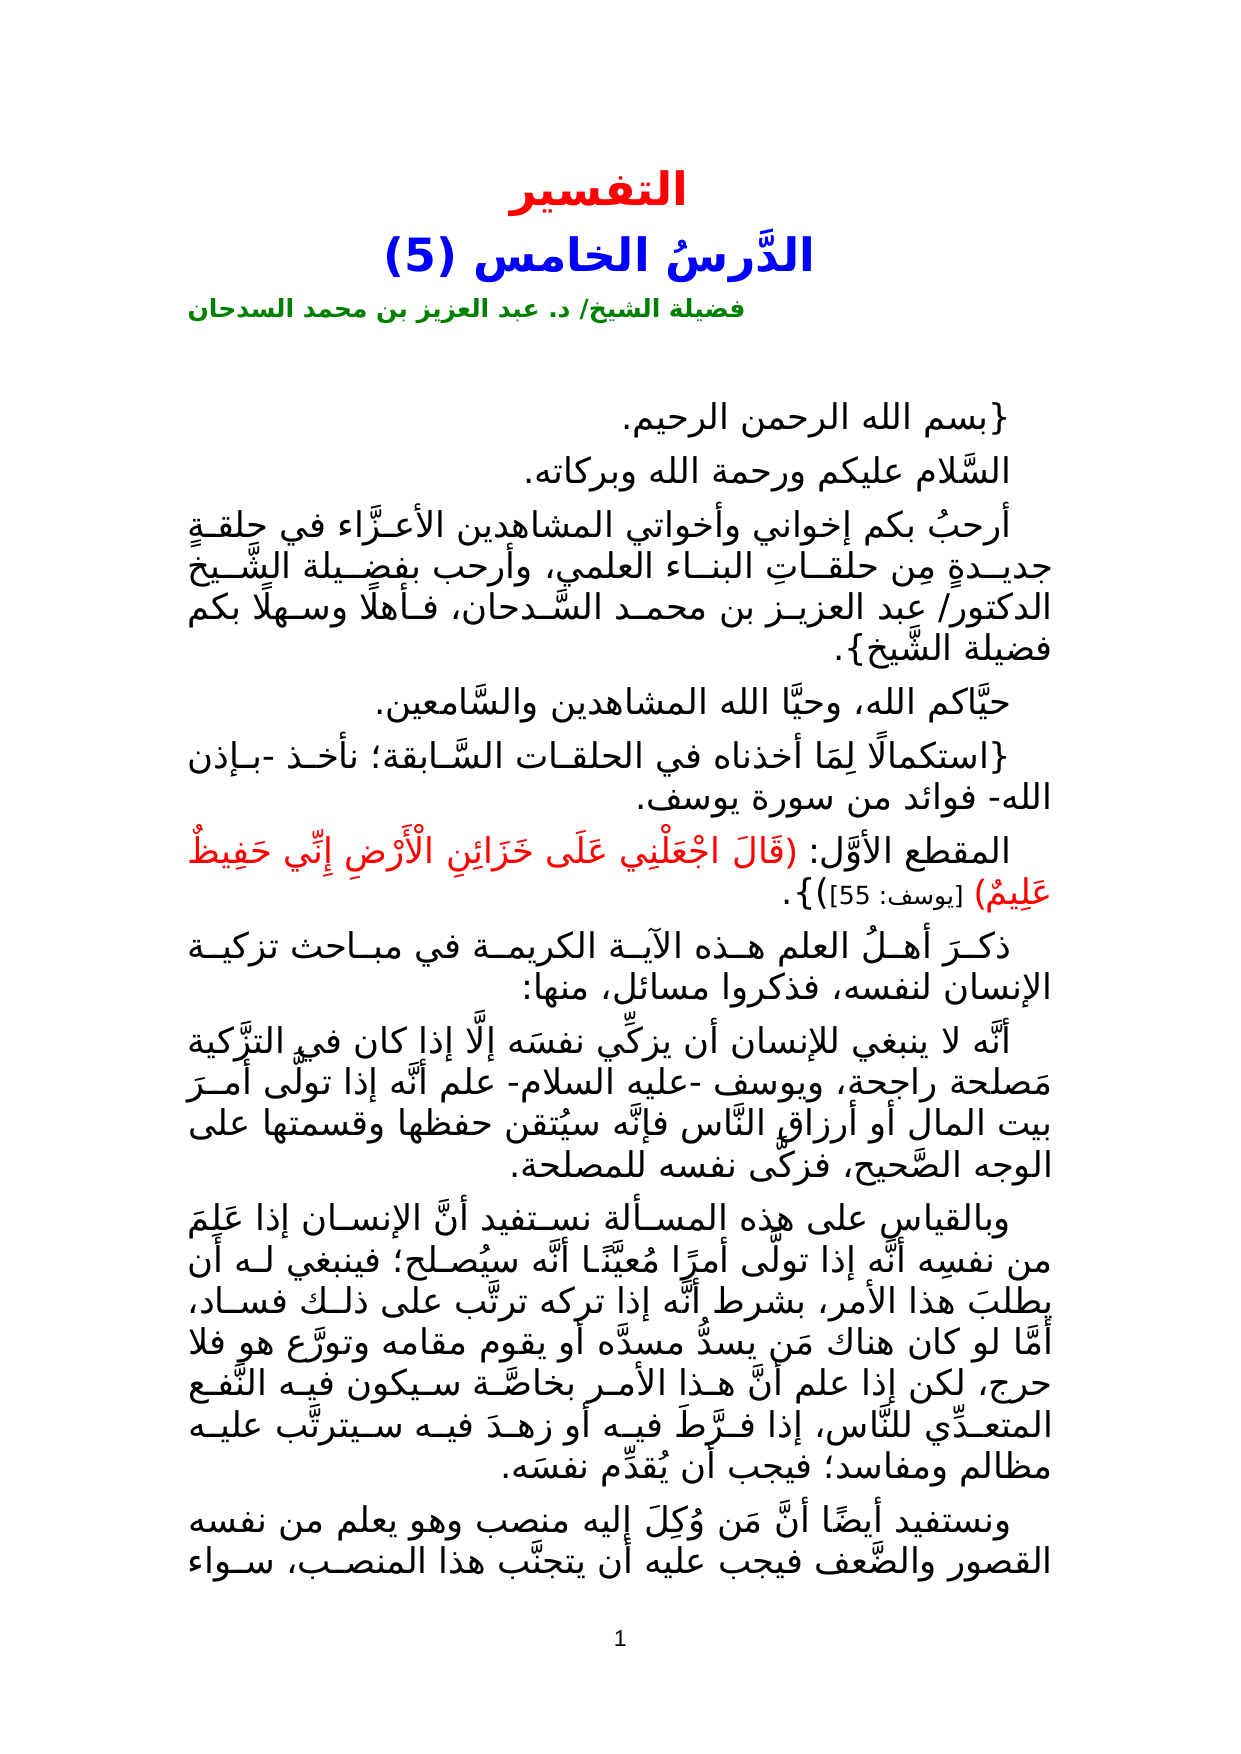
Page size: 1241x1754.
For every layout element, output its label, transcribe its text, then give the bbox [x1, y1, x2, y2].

text الدَّرسُ الخامس (5) [187, 228, 1053, 282]
text فضيلة الشيخ/ د. عبد العزيز بن محمد السدحان [187, 294, 1053, 323]
text السَّلام عليكم ورحمة الله وبركاته. [187, 450, 1053, 492]
text المقطع الأوَّل: ﴿قَالَ اجْعَلْنِي عَلَى خَزَائِنِ الْأَرْضِ إِنِّي حَفِيظٌ عَلِيمٌ﴾ [يوسف: 55])}. [187, 830, 1053, 913]
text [187, 1499, 1053, 1582]
text {بسم الله الرحمن الرحيم. [187, 397, 1053, 438]
text التفسير [187, 162, 1053, 216]
text أرحبُ بكم إخواني وأخواتي المشاهدين الأعزَّاء في حلقةٍ جديدةٍ مِن حلقاتِ البناء العلمي، وأرحب بفضيلة الشَّيخ الدكتور/ عبد العزيز بن محمد السَّدحان، فأهلًا وسهلًا بكم فضيلة الشَّيخ}. [187, 504, 1053, 669]
text ذكرَ أهلُ العلم هذه الآية الكريمة في مباحث تزكية الإنسان لنفسه، فذكروا مسائل، منها: [187, 925, 1053, 1008]
text {استكمالًا لِمَا أخذناه في الحلقات السَّابقة؛ نأخذ -بإذن الله- فوائد من سورة يوسف. [187, 735, 1053, 818]
text حيَّاكم الله، وحيَّا الله المشاهدين والسَّامعين. [187, 682, 1053, 723]
text وبالقياس على هذه المسألة نستفيد أنَّ الإنسان إذا عَلِمَ من نفسِه أنَّه إذا تولَّى أمرًا مُعيَّنًا أنَّه سيُصلح؛ فينبغي له أن يطلبَ هذا الأمر، بشرط أنَّه إذا تركه ترتَّب على ذلك فساد، أمَّا لو كان هناك مَن يسدُّ مسدَّه أو يقوم مقامه وتورَّع هو فلا حرج، لكن إذا علم أنَّ هذا الأمر بخاصَّة سيكون فيه النَّفع المتعدِّي للنَّاس، إذا فرَّطَ فيه أو زهدَ فيه سيترتَّب عليه مظالم ومفاسد؛ فيجب أن يُقدِّم نفسَه. [187, 1198, 1053, 1487]
text أنَّه لا ينبغي للإنسان أن يزكِّي نفسَه إلَّا إذا كان في التزَّكية مَصلحة راجحة، ويوسف -عليه السلام- علم أنَّه إذا تولَّى أمرَ بيت المال أو أرزاق النَّاس فإنَّه سيُتقن حفظها وقسمتها على الوجه الصَّحيح، فزكَّى نفسه للمصلحة. [187, 1020, 1053, 1185]
